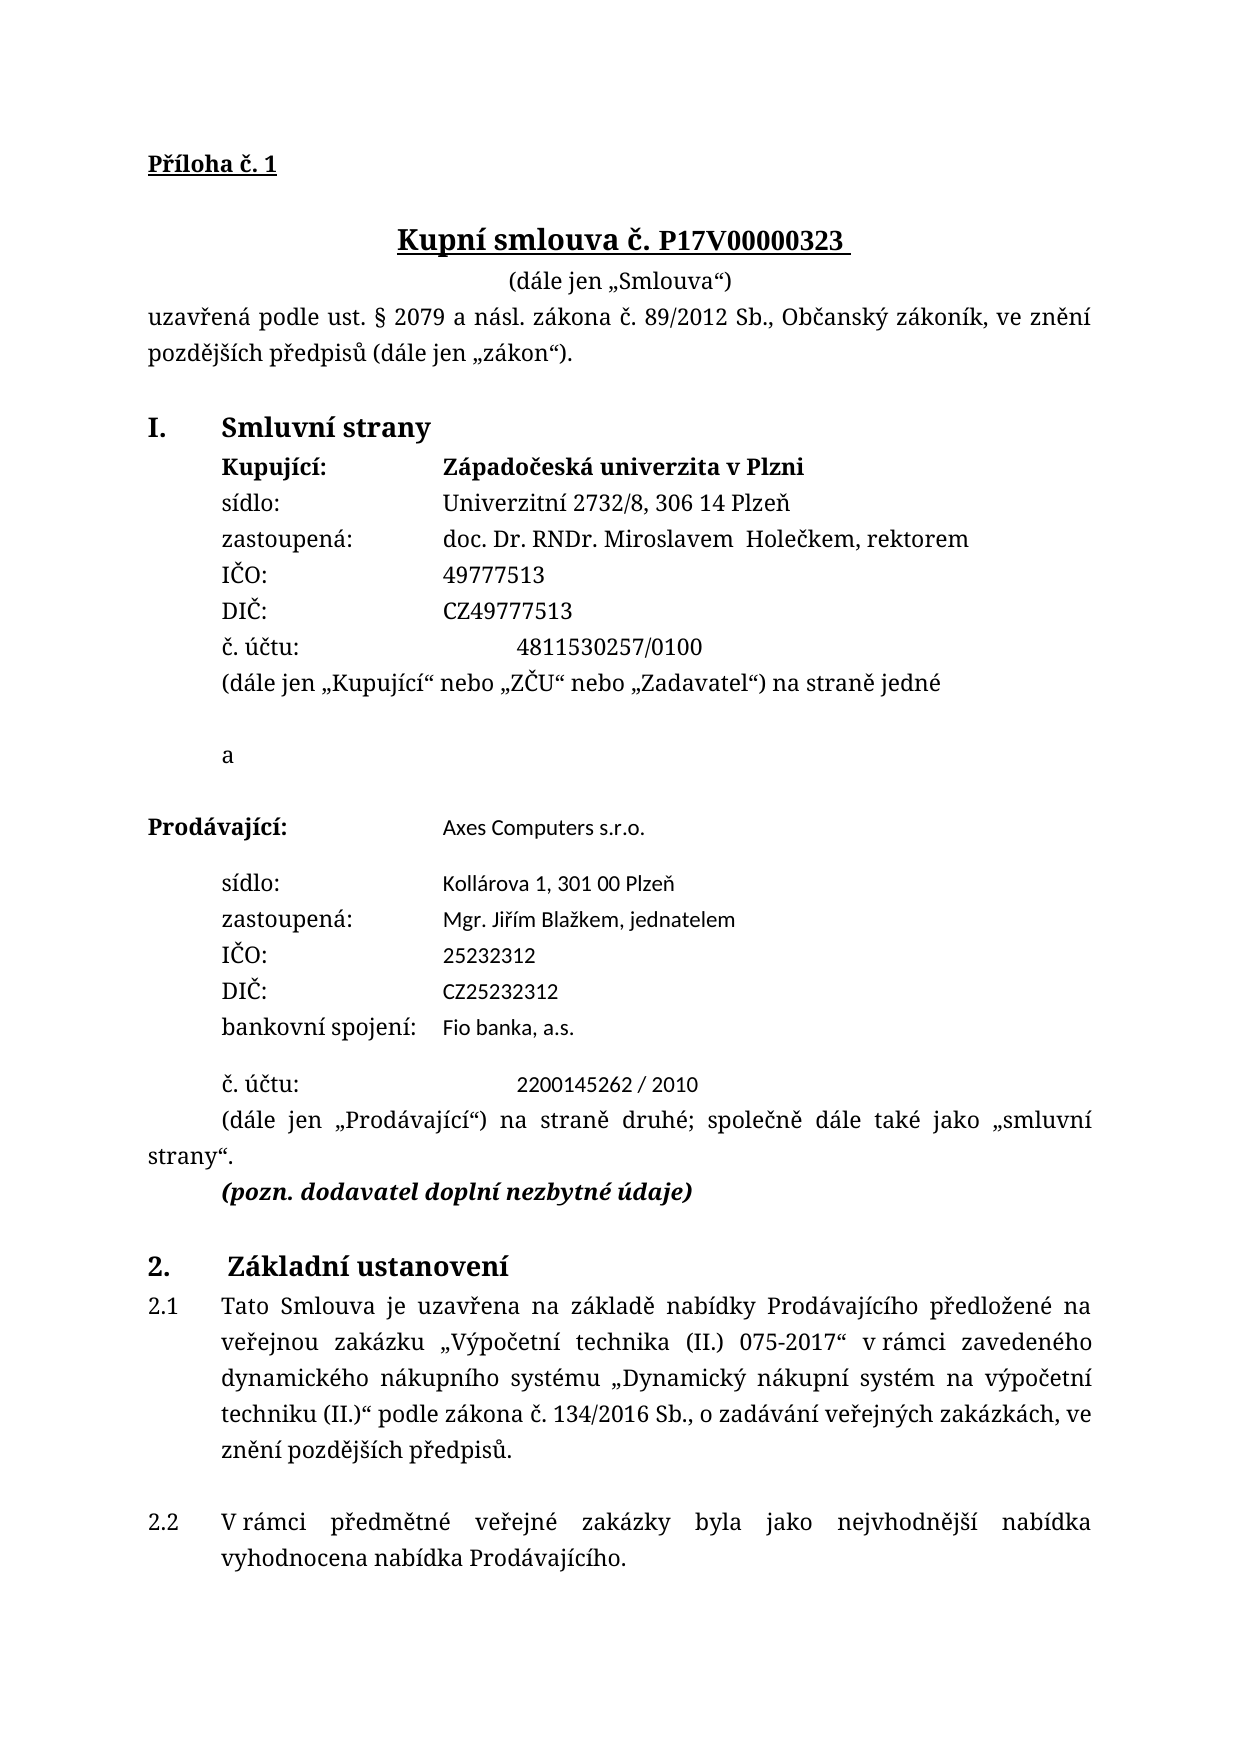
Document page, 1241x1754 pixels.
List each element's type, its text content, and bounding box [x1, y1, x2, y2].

text sídlo: Univerzitní 2732/8, 306 14 Plzeň [221, 487, 1093, 518]
text (dále jen „Prodávající“) na straně druhé; společně dále také jako „smluvní strany“. [148, 1104, 1093, 1171]
text IČO: 49777513 [221, 559, 1093, 590]
text sídlo: Kollárova 1, 301 00 Plzeň [221, 867, 1093, 899]
text 2. Základní ustanovení [148, 1248, 1093, 1284]
text IČO: 25232312 [221, 939, 1093, 971]
text zastoupená: doc. Dr. RNDr. Miroslavem Holečkem, rektorem [221, 523, 1093, 554]
text I. Smluvní strany [148, 409, 1093, 446]
text uzavřená podle ust. § 2079 a násl. zákona č. 89/2012 Sb., Občanský zákoník, ve znění pozdějších předpisů (dále jen „zákon“). [148, 301, 1093, 368]
text č. účtu: 2200145262 / 2010 [221, 1068, 1093, 1099]
text Příloha č. 1 [148, 148, 1093, 179]
text Kupní smlouva č. P17V00000323 [148, 219, 1093, 259]
text č. účtu: 4811530257/0100 [221, 631, 1093, 662]
text a [221, 739, 1093, 770]
text (pozn. dodavatel doplní nezbytné údaje) [148, 1176, 1093, 1207]
text DIČ: CZ25232312 [221, 975, 1093, 1006]
text (dále jen „Smlouva“) [148, 265, 1093, 296]
text Kupující: Západočeská univerzita v Plzni [221, 451, 1093, 482]
text 2.1 Tato Smlouva je uzavřena na základě nabídky Prodávajícího předložené na veřejnou zakázku „Výpočetní technika (II.) 075-2017“ v rámci zavedeného dynamického nákupního systému „Dynamický nákupní systém na výpočetní techniku (II.)“ podle zákona č. 134/2016 Sb., o zadávání veřejných zakázkách, ve znění pozdějších předpisů. [148, 1290, 1093, 1465]
text DIČ: CZ49777513 [221, 595, 1093, 626]
text Prodávající: Axes Computers s.r.o. [148, 811, 1093, 842]
text zastoupená: Mgr. Jiřím Blažkem, jednatelem [221, 903, 1093, 934]
text 2.2 V rámci předmětné veřejné zakázky byla jako nejvhodnější nabídka vyhodnocena nabídka Prodávajícího. [148, 1506, 1093, 1573]
text (dále jen „Kupující“ nebo „ZČU“ nebo „Zadavatel“) na straně jedné [221, 667, 1093, 698]
text bankovní spojení: Fio banka, a.s. [148, 1011, 1093, 1042]
